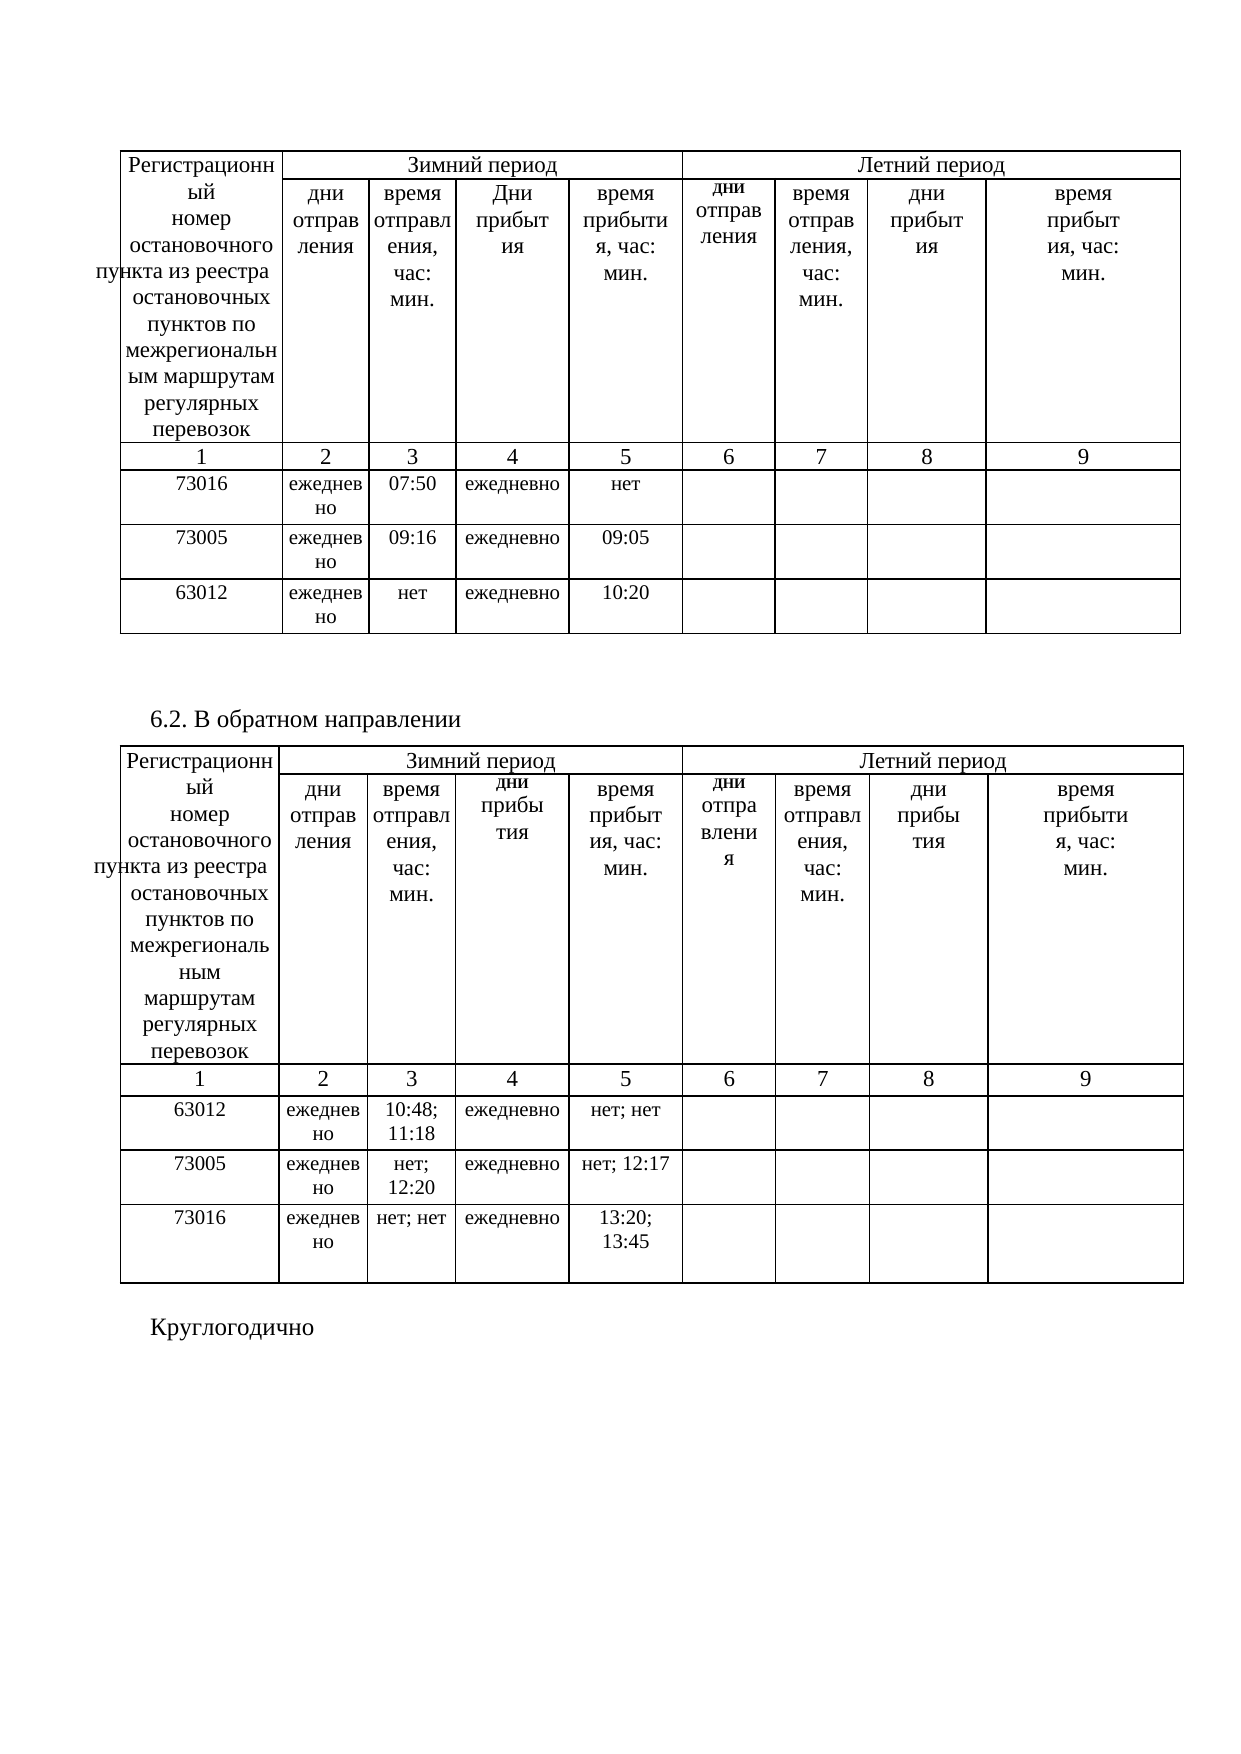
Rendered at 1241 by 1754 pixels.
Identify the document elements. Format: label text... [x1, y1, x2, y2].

table_cell 9 [987, 443, 1180, 469]
table_cell ежедневно [456, 1205, 568, 1282]
table_header Летний период [683, 152, 1180, 178]
table_cell нет; 12:20 [368, 1151, 455, 1204]
table_cell 10:20 [570, 580, 682, 632]
table_cell ежедневно [280, 1151, 367, 1204]
table_cell нет [570, 471, 682, 524]
table_cell [776, 525, 867, 578]
table_cell 07:50 [370, 471, 455, 524]
table_cell ежедневно [456, 1097, 568, 1149]
table_cell ежедневно [457, 580, 568, 632]
table_cell дни прибы тия [870, 775, 987, 1063]
table_cell [987, 525, 1180, 578]
table_cell [868, 525, 985, 578]
table_cell 9 [989, 1065, 1183, 1095]
table_cell [870, 1097, 987, 1149]
table_cell 1 [121, 443, 282, 469]
table_cell ДНИ прибы тия [456, 775, 568, 1063]
table_header Регистрационный номер остановочного пункта из реестра остановочных пунктов по межрегиональным маршрутам регулярных перевозок [121, 747, 278, 1063]
table_header Зимний период [283, 152, 682, 178]
table_cell 09:05 [570, 525, 682, 578]
table_cell Дни прибыт ия [457, 180, 568, 441]
table_cell [776, 1151, 869, 1204]
table_cell ДНИ отправ ления [683, 180, 774, 441]
table_cell ежедневно [283, 580, 368, 632]
table_cell 1 [121, 1065, 278, 1095]
table_cell ежедневно [283, 471, 368, 524]
table_cell [870, 1205, 987, 1282]
table_cell [989, 1151, 1183, 1204]
table_cell время прибыт ия, час: мин. [987, 180, 1180, 441]
table_cell 8 [870, 1065, 987, 1095]
table_cell ежедневно [280, 1205, 367, 1282]
table_cell время отправл ения, час: мин. [370, 180, 455, 441]
table_cell [683, 471, 774, 524]
table_cell 6 [683, 443, 774, 469]
table_cell [683, 1151, 775, 1204]
table_cell 13:20; 13:45 [570, 1205, 682, 1282]
table_cell 73005 [121, 1151, 278, 1204]
table_cell [683, 1205, 775, 1282]
table_cell ДНИ отпра влени я [683, 775, 775, 1063]
table_cell 7 [776, 1065, 869, 1095]
table_cell нет; нет [570, 1097, 682, 1149]
table_cell дни прибыт ия [868, 180, 985, 441]
table_cell нет [370, 580, 455, 632]
table_cell дни отправ ления [283, 180, 368, 441]
table_cell 2 [283, 443, 368, 469]
table_cell 09:16 [370, 525, 455, 578]
table_cell [776, 580, 867, 632]
table_cell время отправл ения, час: мин. [368, 775, 455, 1063]
table_cell [987, 471, 1180, 524]
table_cell 6 [683, 1065, 775, 1095]
table_cell [870, 1151, 987, 1204]
table_cell 3 [370, 443, 455, 469]
table_cell ежедневно [457, 525, 568, 578]
table_header Зимний период [280, 747, 682, 773]
table_cell ежедневно [457, 471, 568, 524]
table_cell 73016 [121, 1205, 278, 1282]
table_cell 2 [280, 1065, 367, 1095]
table_cell нет; нет [368, 1205, 455, 1282]
table_cell время прибыти я, час: мин. [989, 775, 1183, 1063]
table_cell 7 [776, 443, 867, 469]
table_cell нет; 12:17 [570, 1151, 682, 1204]
table_cell [868, 580, 985, 632]
text Круглогодично [150, 1312, 1090, 1341]
table_header Летний период [683, 747, 1183, 773]
table_cell 4 [456, 1065, 568, 1095]
table_cell дни отправ ления [280, 775, 367, 1063]
table_cell [776, 471, 867, 524]
table_cell ежедневно [280, 1097, 367, 1149]
table_cell время отправ ления, час: мин. [776, 180, 867, 441]
table_cell [776, 1205, 869, 1282]
table_cell [776, 1097, 869, 1149]
table_cell 73016 [121, 471, 282, 524]
table_cell время отправл ения, час: мин. [776, 775, 869, 1063]
table_cell время прибыти я, час: мин. [570, 180, 682, 441]
table_cell ежедневно [456, 1151, 568, 1204]
table_cell время прибыт ия, час: мин. [570, 775, 682, 1063]
table_cell 4 [457, 443, 568, 469]
table_cell [989, 1097, 1183, 1149]
table_cell 3 [368, 1065, 455, 1095]
table_cell 10:48; 11:18 [368, 1097, 455, 1149]
table_cell [683, 1097, 775, 1149]
table_header Регистрационный номер остановочного пункта из реестра остановочных пунктов по межрегиональным маршрутам регулярных перевозок [121, 152, 282, 441]
table_cell [683, 580, 774, 632]
table_cell 8 [868, 443, 985, 469]
text 6.2. В обратном направлении [150, 704, 1090, 733]
table_cell [989, 1205, 1183, 1282]
table_cell 5 [570, 1065, 682, 1095]
table_cell 73005 [121, 525, 282, 578]
table_cell [683, 525, 774, 578]
table_cell 63012 [121, 1097, 278, 1149]
table_cell [987, 580, 1180, 632]
table_cell ежедневно [283, 525, 368, 578]
table_cell 63012 [121, 580, 282, 632]
table_cell [868, 471, 985, 524]
table_cell 5 [570, 443, 682, 469]
